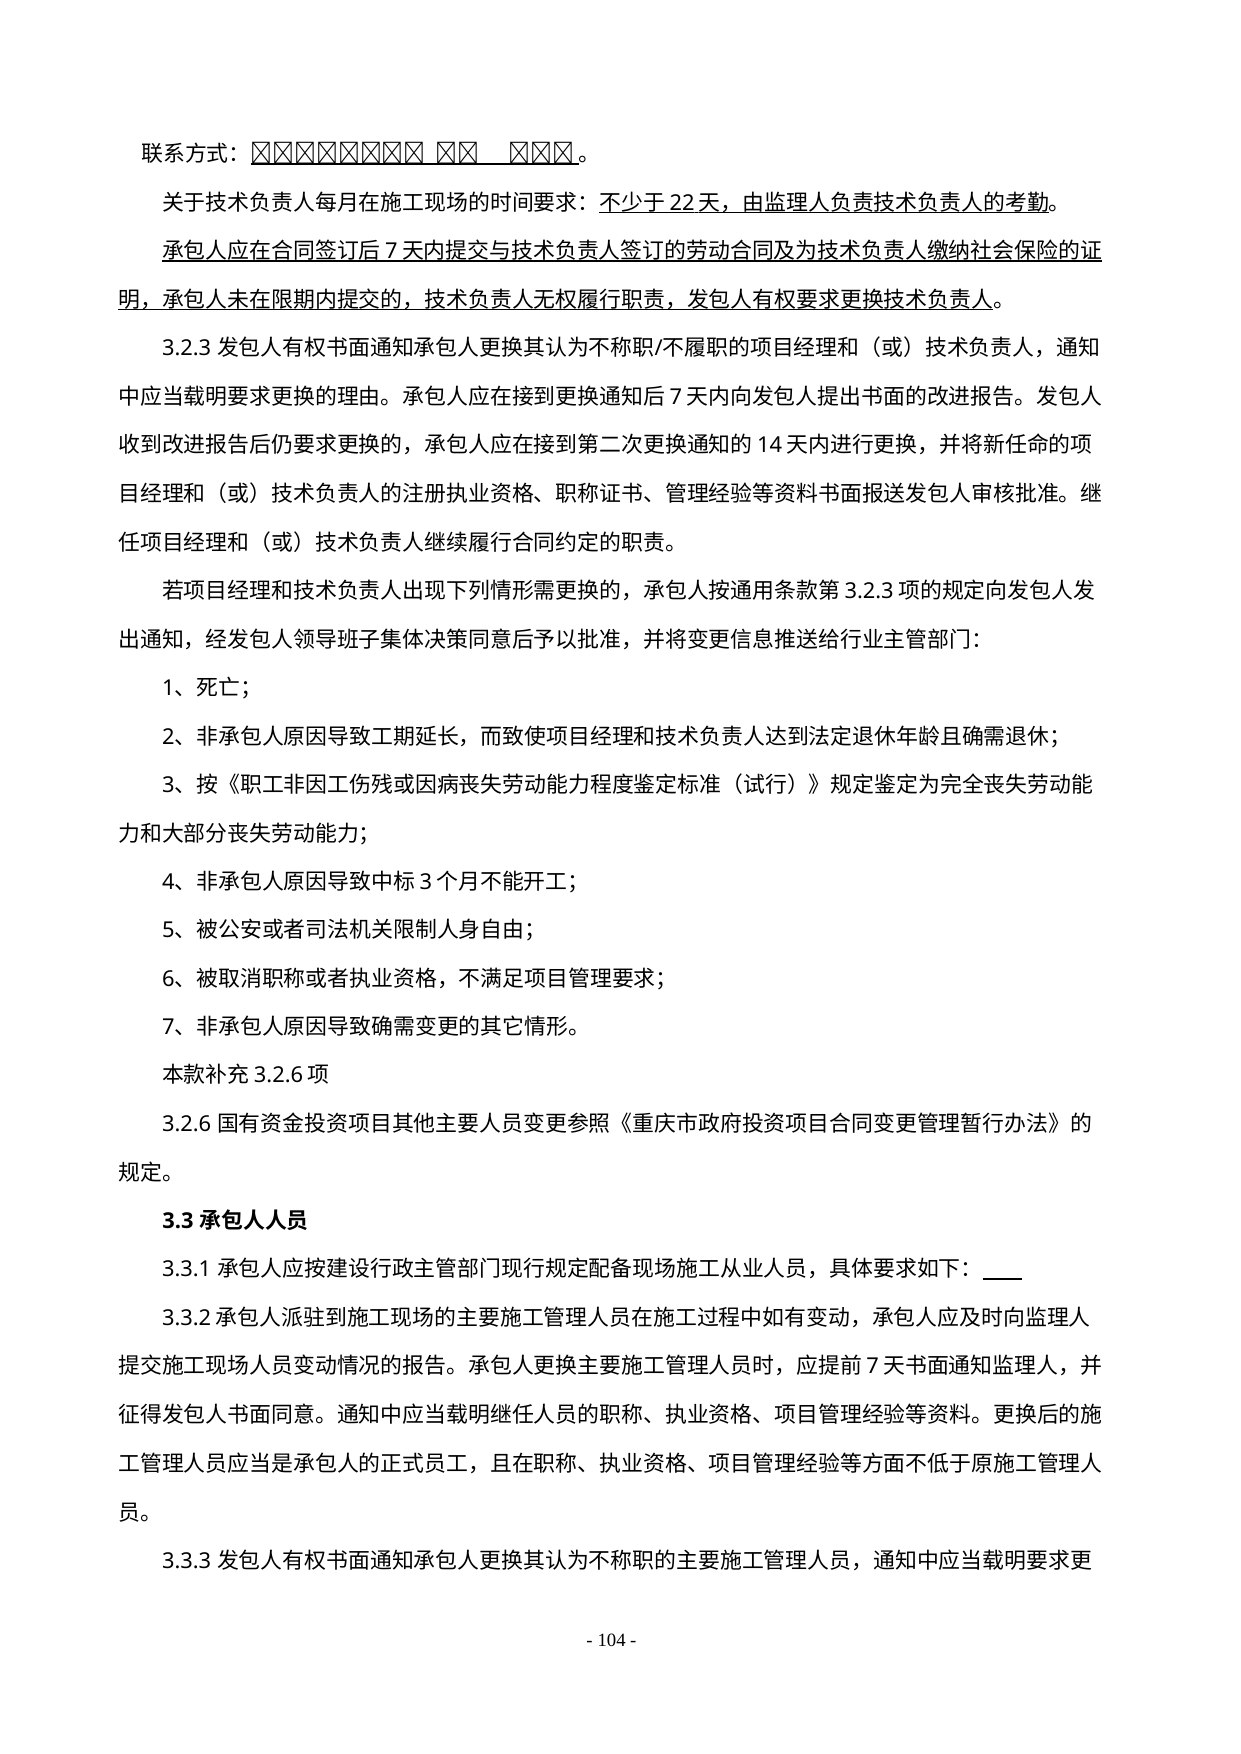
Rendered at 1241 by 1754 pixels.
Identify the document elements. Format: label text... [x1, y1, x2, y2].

text 2、非承包人原因导致工期延长，而致使项目经理和技术负责人达到法定退休年龄且确需退休； [118, 718, 1104, 751]
text 关于技术负责人每月在施工现场的时间要求：不少于22天，由监理人负责技术负责人的考勤。 [118, 184, 1104, 217]
text 1、死亡； [118, 670, 1104, 702]
text 5、被公安或者司法机关限制人身自由； [118, 912, 1104, 944]
text 若项目经理和技术负责人出现下列情形需更换的，承包人按通用条款第3.2.3项的规定向发包人发出通知，经发包人领导班子集体决策同意后予以批准，并将变更信息推送给行业主管部门： [118, 573, 1104, 654]
text 3.3.1 承包人应按建设行政主管部门现行规定配备现场施工从业人员，具体要求如下： [118, 1251, 1104, 1283]
text 3.3.2承包人派驻到施工现场的主要施工管理人员在施工过程中如有变动，承包人应及时向监理人提交施工现场人员变动情况的报告。承包人更换主要施工管理人员时，应提前7天书面通知监理人，并征得发包人书面同意。通知中应当载明继任人员的职称、执业资格、项目管理经验等资料。更换后的施工管理人员应当是承包人的正式员工，且在职称、执业资格、项目管理经验等方面不低于原施工管理人员。 [118, 1299, 1104, 1527]
text 承包人应在合同签订后7天内提交与技术负责人签订的劳动合同及为技术负责人缴纳社会保险的证明，承包人未在限期内提交的，技术负责人无权履行职责，发包人有权要求更换技术负责人。 [118, 232, 1104, 314]
subtitle 3.3 承包人人员 [118, 1202, 1104, 1235]
text 4、非承包人原因导致中标3个月不能开工； [118, 864, 1104, 896]
text 本款补充3.2.6项 [118, 1057, 1104, 1089]
text 7、非承包人原因导致确需变更的其它情形。 [118, 1009, 1104, 1041]
text 6、被取消职称或者执业资格，不满足项目管理要求； [118, 960, 1104, 993]
text 3.2.6 国有资金投资项目其他主要人员变更参照《重庆市政府投资项目合同变更管理暂行办法》的规定。 [118, 1105, 1104, 1187]
text 联系方式：   。 [118, 136, 1104, 168]
text 3.2.3 发包人有权书面通知承包人更换其认为不称职/不履职的项目经理和（或）技术负责人，通知中应当载明要求更换的理由。承包人应在接到更换通知后7天内向发包人提出书面的改进报告。发包人收到改进报告后仍要求更换的，承包人应在接到第二次更换通知的14天内进行更换，并将新任命的项目经理和（或）技术负责人的注册执业资格、职称证书、管理经验等资料书面报送发包人审核批准。继任项目经理和（或）技术负责人继续履行合同约定的职责。 [118, 329, 1104, 557]
text 3、按《职工非因工伤残或因病丧失劳动能力程度鉴定标准（试行）》规定鉴定为完全丧失劳动能力和大部分丧失劳动能力； [118, 767, 1104, 848]
